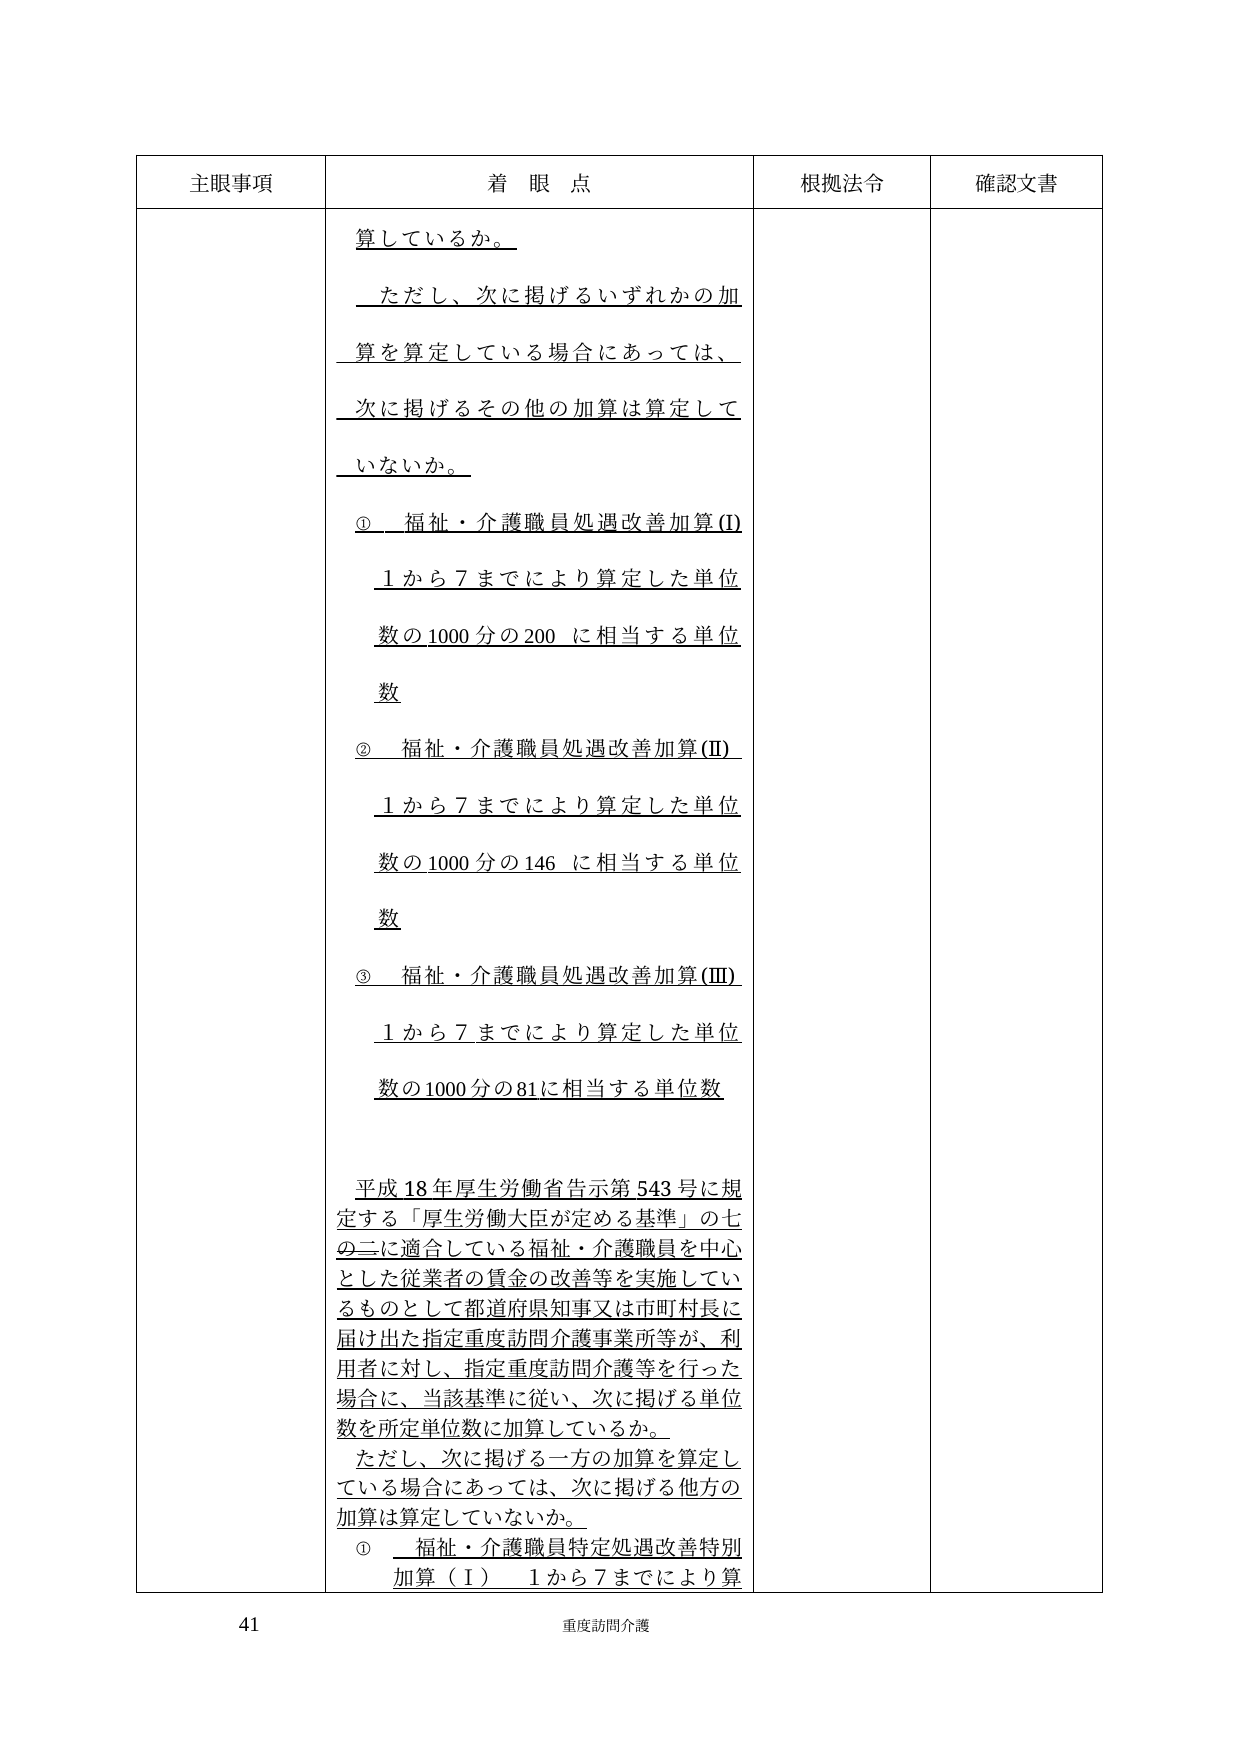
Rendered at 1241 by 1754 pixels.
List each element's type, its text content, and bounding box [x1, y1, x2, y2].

table_header 主眼事項 [137, 156, 325, 208]
table_header 確認文書 [931, 156, 1102, 208]
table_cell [137, 209, 325, 1592]
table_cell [326, 209, 753, 1592]
table_header 根拠法令 [754, 156, 930, 208]
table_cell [931, 209, 1102, 1592]
table_header 着 眼 点 [326, 156, 753, 208]
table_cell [754, 209, 930, 1592]
